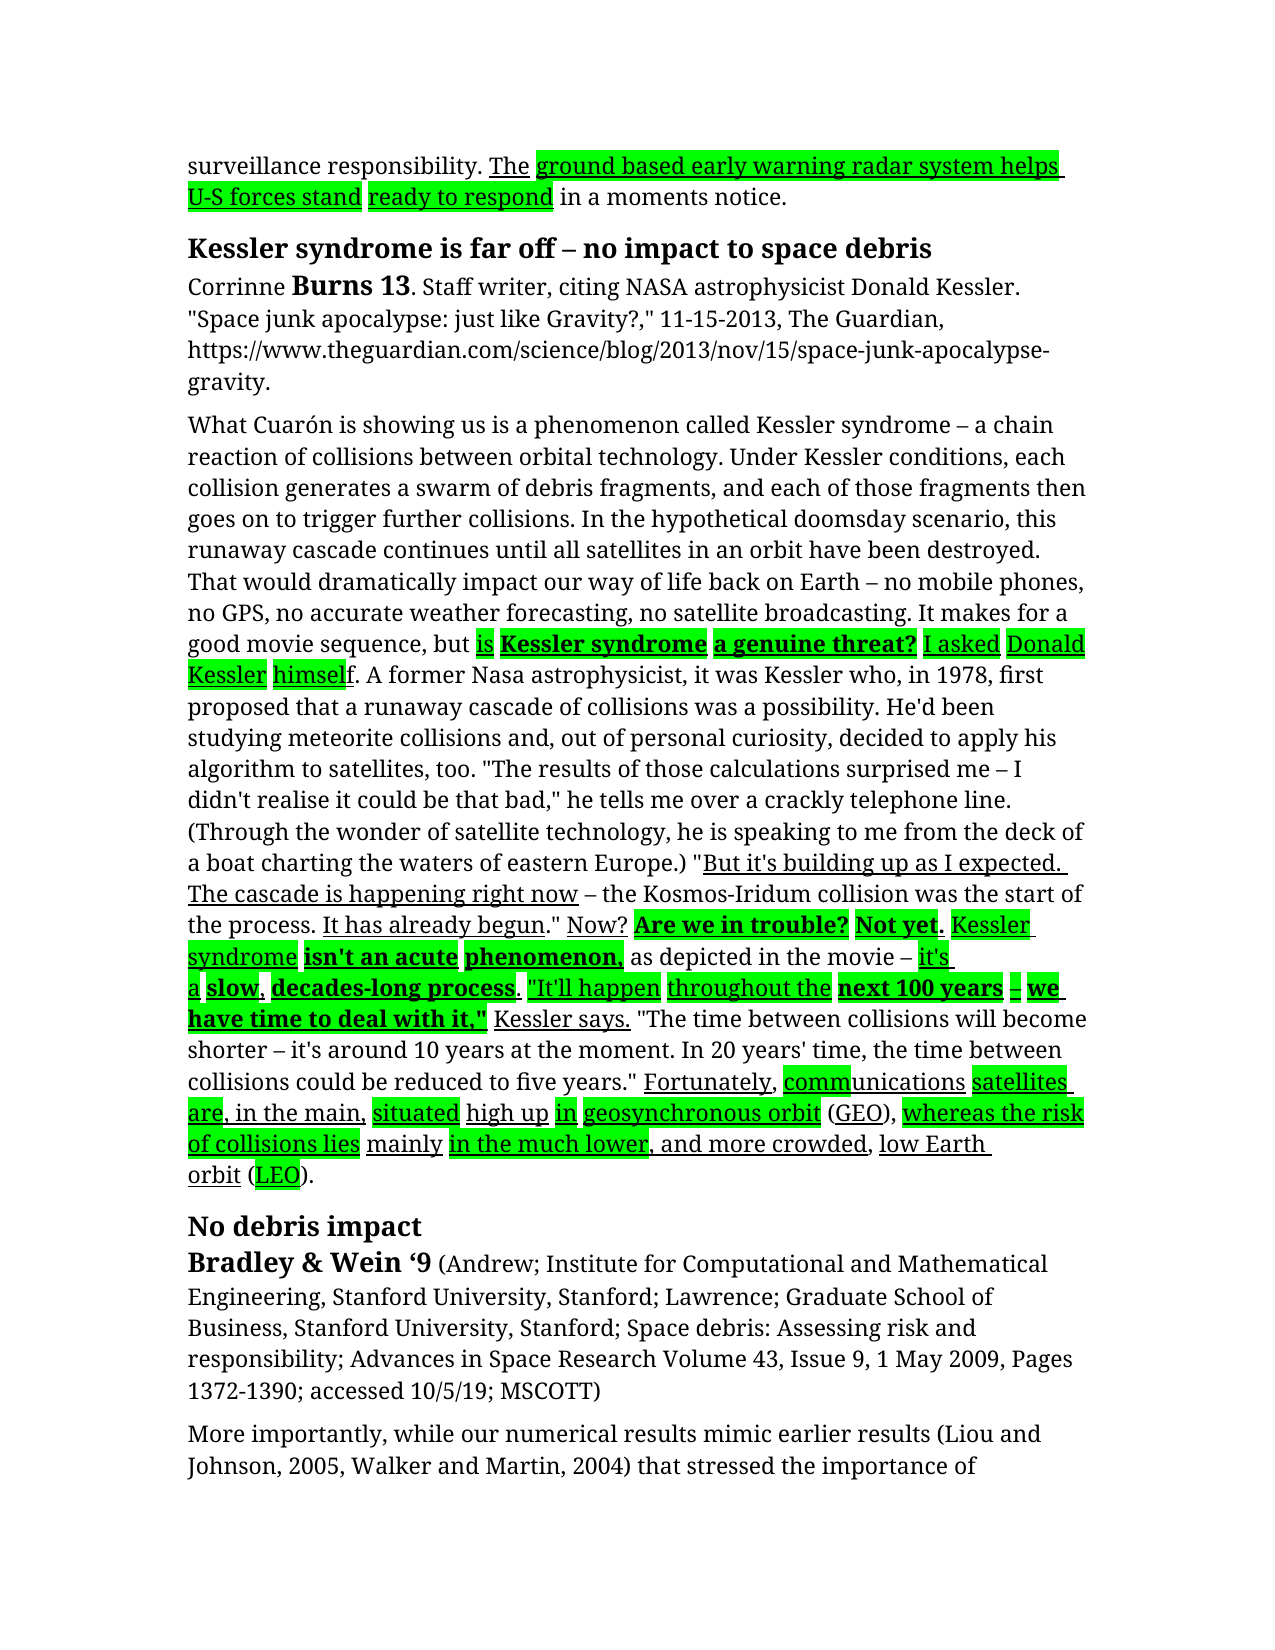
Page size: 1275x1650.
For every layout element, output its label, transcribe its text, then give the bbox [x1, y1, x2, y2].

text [187, 1418, 1087, 1481]
subtitle No debris impact [187, 1207, 1087, 1244]
subtitle Kessler syndrome is far off – no impact to space debris [187, 229, 1087, 266]
text Corrinne Burns 13. Staff writer, citing NASA astrophysicist Donald Kessler. "Space junk apocalypse: just like Gravity?," 11-15-2013, The Guardian, https://www.theguardian.com/science/blog/2013/nov/15/space-junk-apocalypse-gravity. [187, 266, 1087, 397]
text What Cuarón is showing us is a phenomenon called Kessler syndrome – a chain reaction of collisions between orbital technology. Under Kessler conditions, each collision generates a swarm of debris fragments, and each of those fragments then goes on to trigger further collisions. In the hypothetical doomsday scenario, this runaway cascade continues until all satellites in an orbit have been destroyed. That would dramatically impact our way of life back on Earth – no mobile phones, no GPS, no accurate weather forecasting, no satellite broadcasting. It makes for a good movie sequence, but is Kessler syndrome a genuine threat? I asked Donald Kessler himself. A former Nasa astrophysicist, it was Kessler who, in 1978, first proposed that a runaway cascade of collisions was a possibility. He'd been studying meteorite collisions and, out of personal curiosity, decided to apply his algorithm to satellites, too. "The results of those calculations surprised me – I didn't realise it could be that bad," he tells me over a crackly telephone line. (Through the wonder of satellite technology, he is speaking to me from the deck of a boat charting the waters of eastern Europe.) "But it's building up as I expected. The cascade is happening right now – the Kosmos-Iridum collision was the start of the process. It has already begun." Now? Are we in trouble? Not yet. Kessler syndrome isn't an acute phenomenon, as depicted in the movie – it's a slow, decades-long process. "It'll happen throughout the next 100 years – we have time to deal with it," Kessler says. "The time between collisions will become shorter – it's around 10 years at the moment. In 20 years' time, the time between collisions could be reduced to five years." Fortunately, communications satellites are, in the main, situated high up in geosynchronous orbit (GEO), whereas the risk of collisions lies mainly in the much lower, and more crowded, low Earth orbit (LEO). [187, 409, 1087, 1190]
text Bradley & Wein ‘9 (Andrew; Institute for Computational and Mathematical Engineering, Stanford University, Stanford; Lawrence; Graduate School of Business, Stanford University, Stanford; Space debris: Assessing risk and responsibility; Advances in Space Research Volume 43, Issue 9, 1 May 2009, Pages 1372-1390; accessed 10/5/19; MSCOTT) [187, 1244, 1087, 1406]
